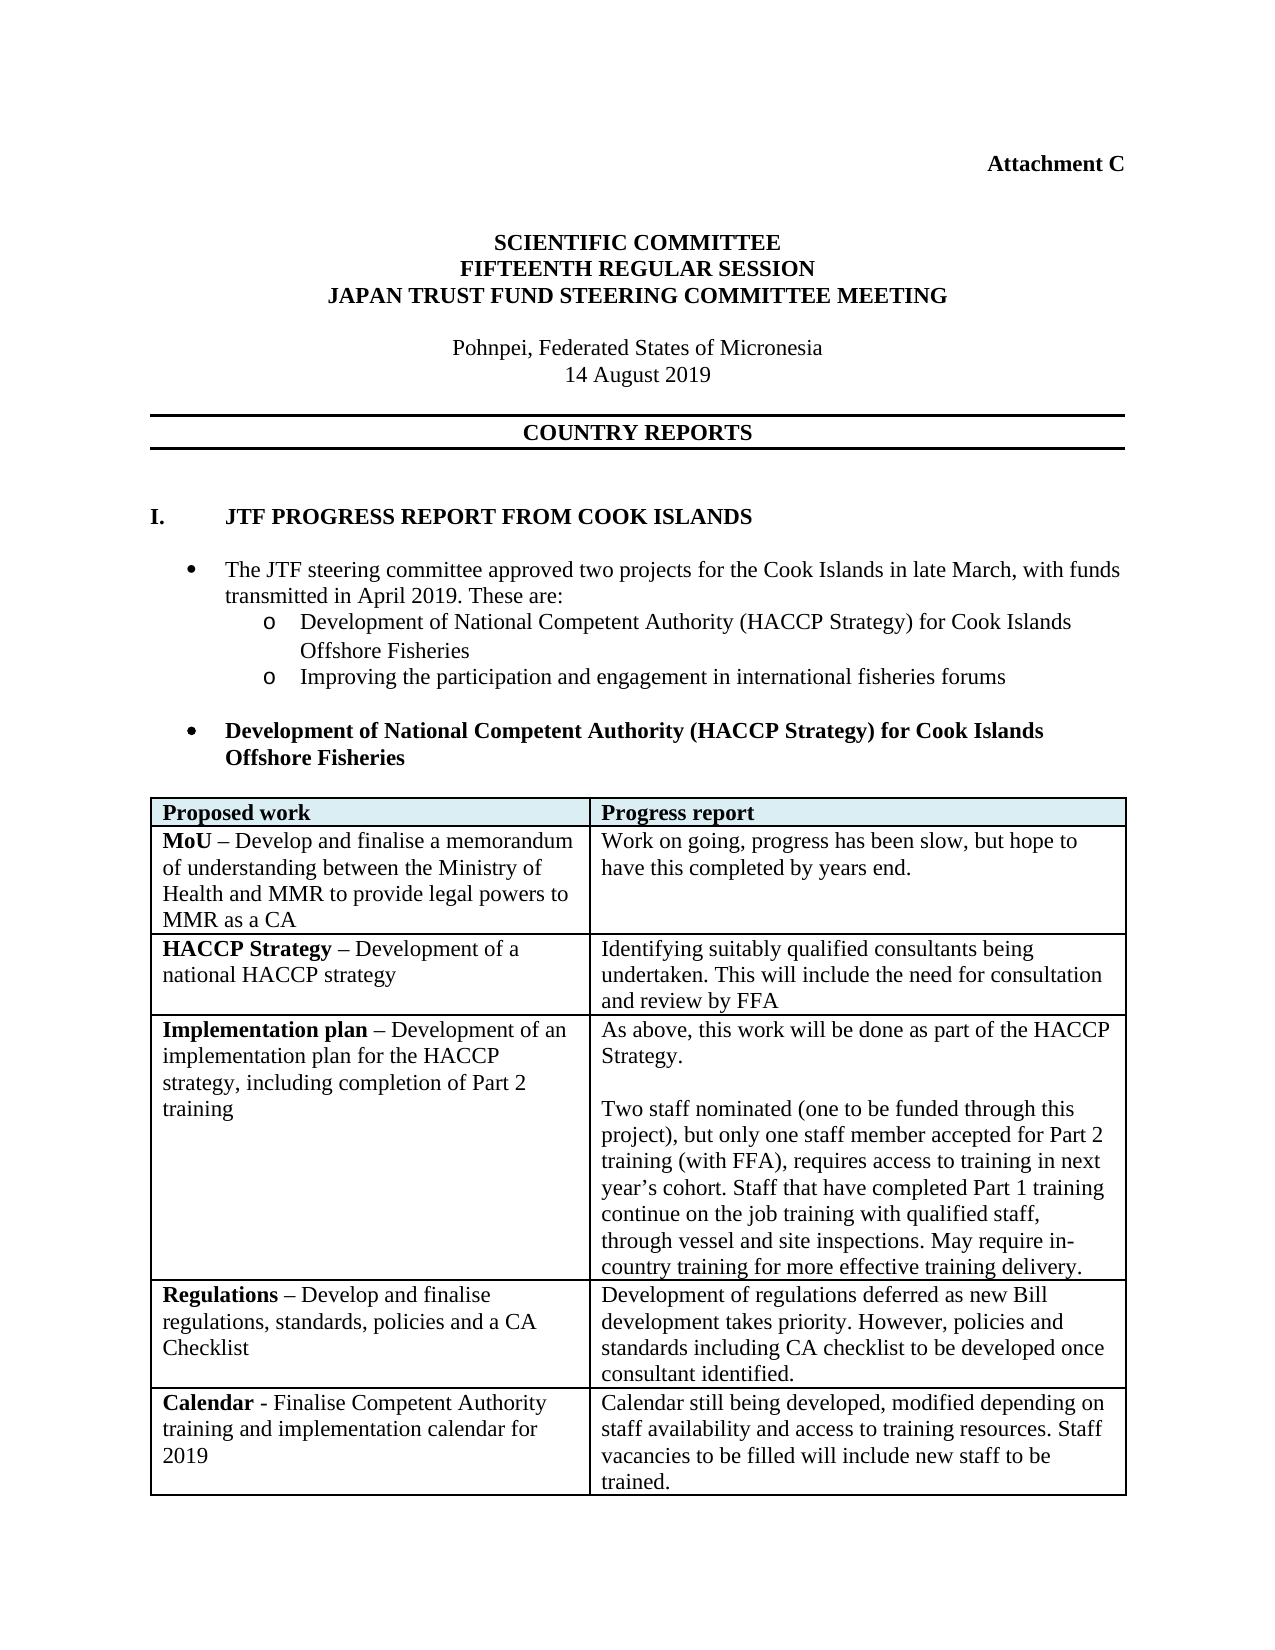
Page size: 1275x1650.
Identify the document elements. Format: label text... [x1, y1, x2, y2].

text Attachment C [150, 150, 1125, 176]
table_cell HACCP Strategy – Development of a national HACCP strategy [152, 935, 589, 1014]
text Pohnpei, Federated States of Micronesia [150, 334, 1125, 361]
table_cell Calendar - Finalise Competent Authority training and implementation calendar for 2019 [152, 1389, 589, 1494]
table_header Proposed work [152, 799, 589, 825]
table_cell Implementation plan – Development of an implementation plan for the HACCP strategy, including completion of Part 2 training [152, 1016, 589, 1279]
table_cell Development of regulations deferred as new Bill development takes priority. However, policies and standards including CA checklist to be developed once consultant identified. [591, 1281, 1125, 1387]
list The JTF steering committee approved two projects for the Cook Islands in late March, with funds transmitted in April 2019. These are: [187, 556, 1125, 608]
table_cell Identifying suitably qualified consultants being undertaken. This will include the need for consultation and review by FFA [591, 935, 1125, 1014]
list Improving the participation and engagement in international fisheries forums [262, 663, 1125, 691]
table_cell MoU – Develop and finalise a memorandum of understanding between the Ministry of Health and MMR to provide legal powers to MMR as a CA [152, 827, 589, 933]
table_header Progress report [591, 799, 1125, 825]
table_cell Regulations – Develop and finalise regulations, standards, policies and a CA Checklist [152, 1281, 589, 1387]
list JTF Progress Report from Cook Islands [150, 503, 1125, 529]
list Development of National Competent Authority (HACCP Strategy) for Cook Islands Offshore Fisheries [262, 608, 1125, 663]
text FIFTEENTH REGULAR SESSION [150, 255, 1125, 282]
text 14 August 2019 [150, 361, 1125, 387]
text Country Reports [150, 417, 1125, 447]
table_cell As above, this work will be done as part of the HACCP Strategy. Two staff nominated (one to be funded through this project), but only one staff member accepted for Part 2 training (with FFA), requires access to training in next year’s cohort. Staff that have completed Part 1 training continue on the job training with qualified staff, through vessel and site inspections. May require in-country training for more effective training delivery. [591, 1016, 1125, 1279]
table_cell Calendar still being developed, modified depending on staff availability and access to training resources. Staff vacancies to be filled will include new staff to be trained. [591, 1389, 1125, 1494]
list Development of National Competent Authority (HACCP Strategy) for Cook Islands Offshore Fisheries [187, 718, 1125, 770]
text SCIENTIFIC COMMITTEE [150, 229, 1125, 255]
table_cell Work on going, progress has been slow, but hope to have this completed by years end. [591, 827, 1125, 933]
text JAPAN TRUST FUND STEERING COMMITTEE MEETING [150, 282, 1125, 308]
